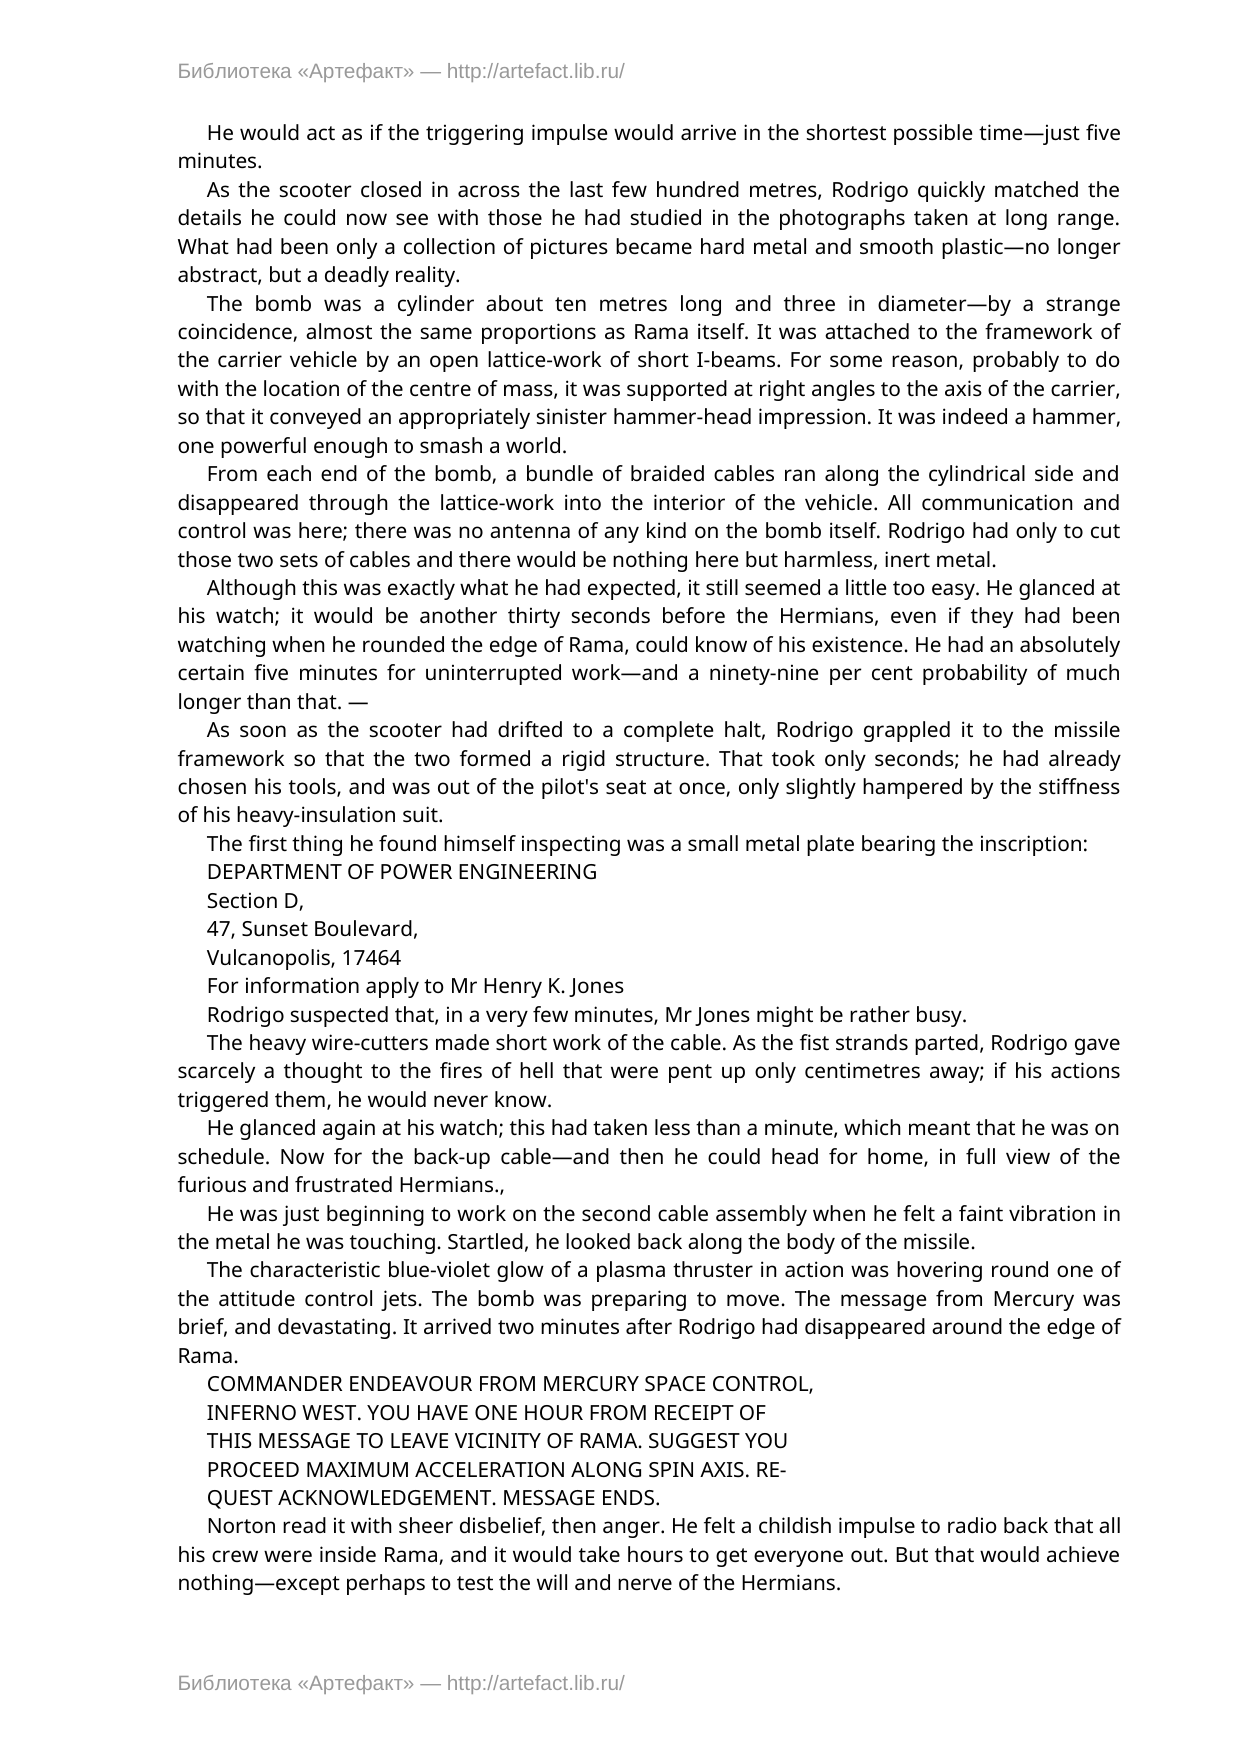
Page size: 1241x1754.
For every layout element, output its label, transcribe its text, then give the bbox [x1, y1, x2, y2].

text As the scooter closed in across the last few hundred metres, Rodrigo quickly matched the details he could now see with those he had studied in the photographs taken at long range. What had been only a collection of pictures became hard metal and smooth plastic—no longer abstract, but a deadly reality. [177, 175, 1122, 289]
text He glanced again at his watch; this had taken less than a minute, which meant that he was on schedule. Now for the back-up cable—and then he could head for home, in full view of the furious and frustrated Hermians., [177, 1113, 1122, 1199]
text Norton read it with sheer disbelief, then anger. He felt a childish impulse to radio back that all his crew were inside Rama, and it would take hours to get everyone out. But that would achieve nothing—except perhaps to test the will and nerve of the Hermians. [177, 1512, 1122, 1597]
text He was just beginning to work on the second cable assembly when he felt a faint vibration in the metal he was touching. Startled, he looked back along the body of the missile. [177, 1199, 1122, 1256]
text The first thing he found himself inspecting was a small metal plate bearing the inscription: [177, 829, 1122, 857]
text For information apply to Mr Henry K. Jones [177, 971, 1122, 1000]
text THIS MESSAGE TO LEAVE VICINITY OF RAMA. SUGGEST YOU [177, 1426, 1122, 1455]
text Rodrigo suspected that, in a very few minutes, Mr Jones might be rather busy. [177, 1000, 1122, 1028]
text Although this was exactly what he had expected, it still seemed a little too easy. He glanced at his watch; it would be another thirty seconds before the Hermians, even if they had been watching when he rounded the edge of Rama, could know of his existence. He had an absolutely certain five minutes for uninterrupted work—and a ninety-nine per cent probability of much longer than that. — [177, 573, 1122, 715]
text Vulcanopolis, 17464 [177, 943, 1122, 971]
text The characteristic blue-violet glow of a plasma thruster in action was hovering round one of the attitude control jets. The bomb was preparing to move. The message from Mercury was brief, and devastating. It arrived two minutes after Rodrigo had disappeared around the edge of Rama. [177, 1256, 1122, 1369]
text The bomb was a cylinder about ten metres long and three in diameter—by a strange coincidence, almost the same proportions as Rama itself. It was attached to the framework of the carrier vehicle by an open lattice-work of short I-beams. For some reason, probably to do with the location of the centre of mass, it was supported at right angles to the axis of the carrier, so that it conveyed an appropriately sinister hammer-head impression. It was indeed a hammer, one powerful enough to smash a world. [177, 289, 1122, 459]
text COMMANDER ENDEAVOUR FROM MERCURY SPACE CONTROL, [177, 1369, 1122, 1398]
text PROCEED MAXIMUM ACCELERATION ALONG SPIN AXIS. RE- [177, 1455, 1122, 1483]
text From each end of the bomb, a bundle of braided cables ran along the cylindrical side and disappeared through the lattice-work into the interior of the vehicle. All communication and control was here; there was no antenna of any kind on the bomb itself. Rodrigo had only to cut those two sets of cables and there would be nothing here but harmless, inert metal. [177, 459, 1122, 573]
text INFERNO WEST. YOU HAVE ONE HOUR FROM RECEIPT OF [177, 1398, 1122, 1426]
text QUEST ACKNOWLEDGEMENT. MESSAGE ENDS. [177, 1483, 1122, 1512]
text Section D, [177, 886, 1122, 914]
text The heavy wire-cutters made short work of the cable. As the fist strands parted, Rodrigo gave scarcely a thought to the fires of hell that were pent up only centimetres away; if his actions triggered them, he would never know. [177, 1028, 1122, 1113]
text As soon as the scooter had drifted to a complete halt, Rodrigo grappled it to the missile framework so that the two formed a rigid structure. That took only seconds; he had already chosen his tools, and was out of the pilot's seat at once, only slightly hampered by the stiffness of his heavy-insulation suit. [177, 715, 1122, 829]
text 47, Sunset Boulevard, [177, 914, 1122, 943]
text DEPARTMENT OF POWER ENGINEERING [177, 857, 1122, 886]
text He would act as if the triggering impulse would arrive in the shortest possible time—just five minutes. [177, 118, 1122, 175]
